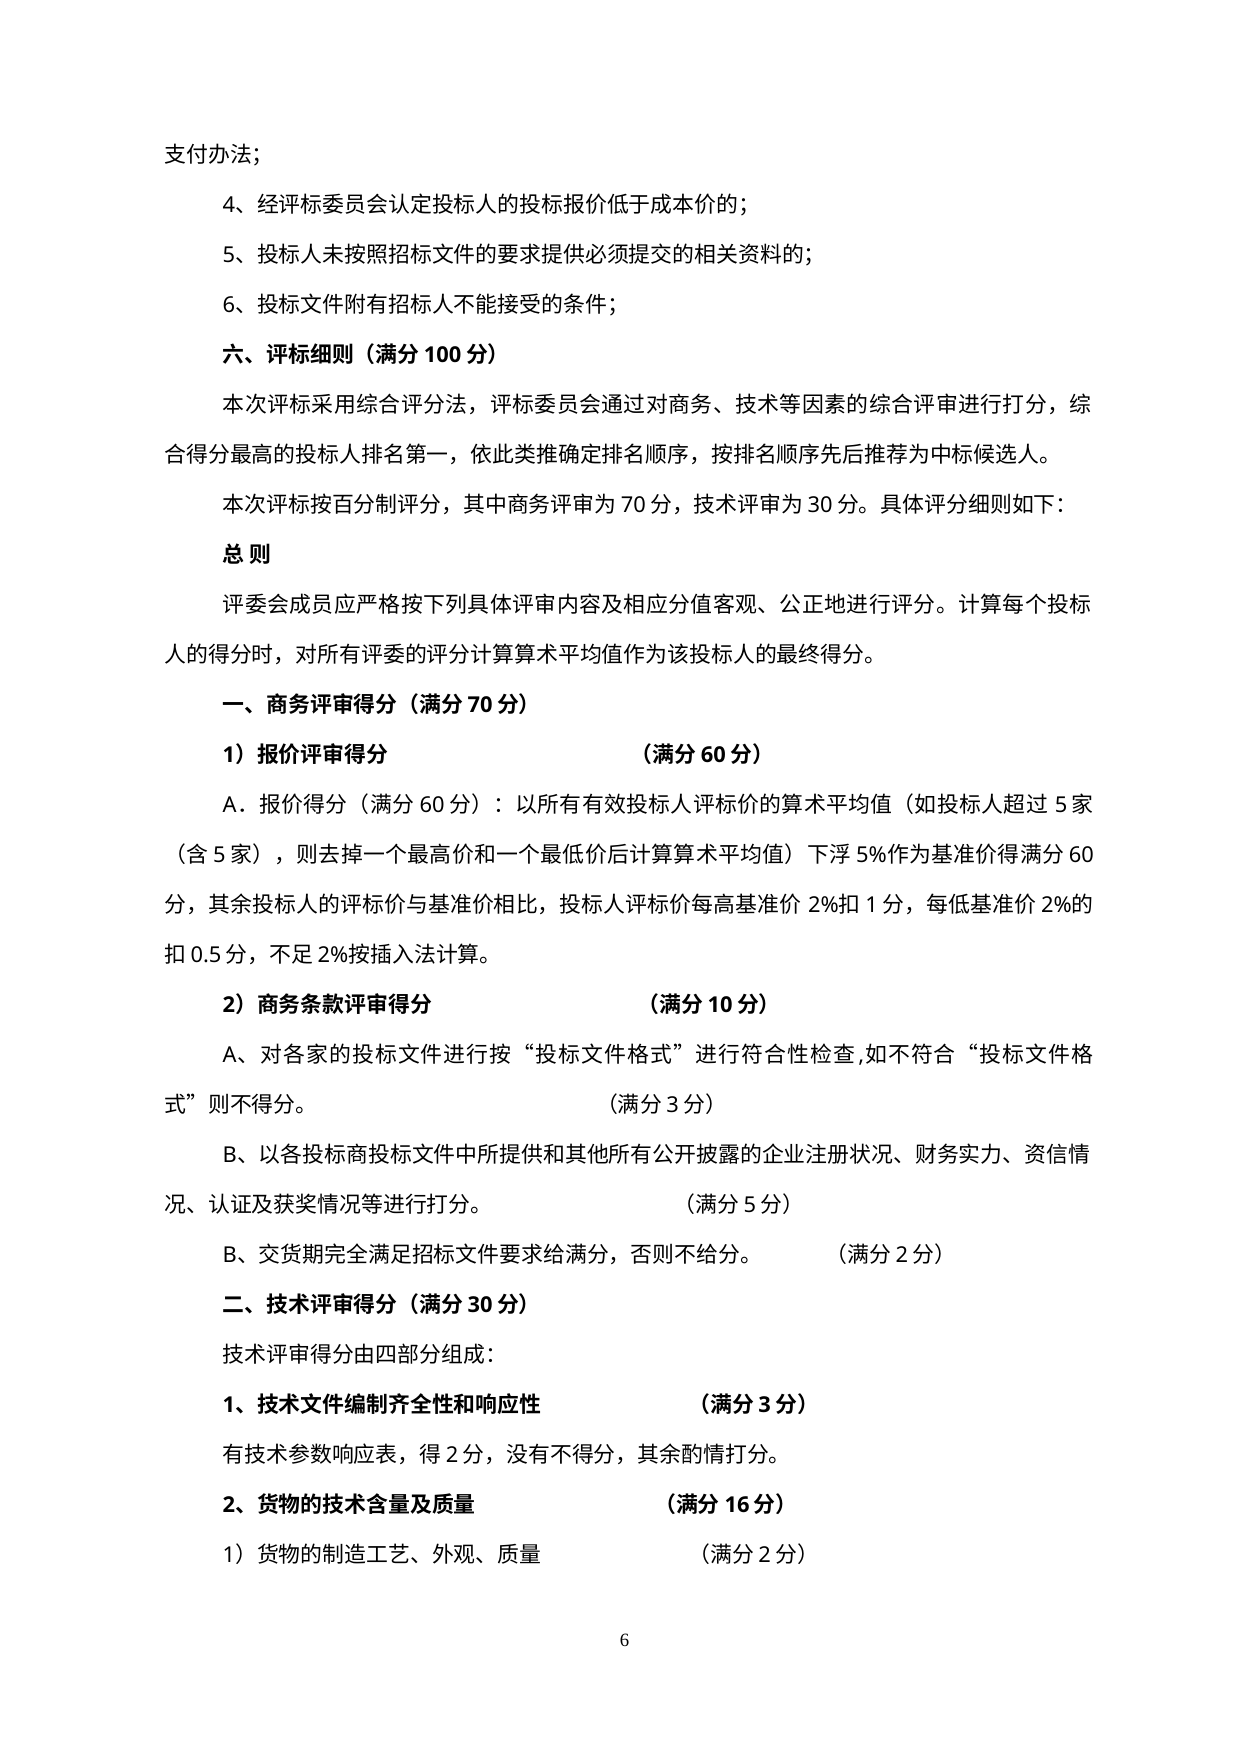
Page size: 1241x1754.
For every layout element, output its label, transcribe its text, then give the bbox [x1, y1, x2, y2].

text 4、经评标委员会认定投标人的投标报价低于成本价的； [164, 172, 1094, 222]
text A、对各家的投标文件进行按“投标文件格式”进行符合性检查,如不符合“投标文件格式”则不得分。 （满分3分） [164, 1022, 1094, 1122]
text 1、技术文件编制齐全性和响应性 （满分3分） [164, 1372, 1094, 1422]
text 2）商务条款评审得分 （满分10分） [164, 972, 1094, 1022]
text 5、投标人未按照招标文件的要求提供必须提交的相关资料的； [164, 222, 1094, 272]
text 本次评标采用综合评分法，评标委员会通过对商务、技术等因素的综合评审进行打分，综合得分最高的投标人排名第一，依此类推确定排名顺序，按排名顺序先后推荐为中标候选人。 [164, 372, 1094, 472]
text 1）货物的制造工艺、外观、质量 （满分2分） [164, 1522, 1094, 1572]
text 六、评标细则（满分100分） [164, 322, 1094, 372]
text B、以各投标商投标文件中所提供和其他所有公开披露的企业注册状况、财务实力、资信情况、认证及获奖情况等进行打分。 （满分5分） [164, 1122, 1094, 1222]
text 6、投标文件附有招标人不能接受的条件； [164, 272, 1094, 322]
text 一、商务评审得分（满分70分） [164, 672, 1094, 722]
text A．报价得分（满分60分）：以所有有效投标人评标价的算术平均值（如投标人超过5家（含5家），则去掉一个最高价和一个最低价后计算算术平均值）下浮5%作为基准价得满分60分，其余投标人的评标价与基准价相比，投标人评标价每高基准价2%扣1分，每低基准价2%的扣0.5分，不足2%按插入法计算。 [164, 772, 1094, 972]
text 二、技术评审得分（满分30分） [164, 1272, 1094, 1322]
text 评委会成员应严格按下列具体评审内容及相应分值客观、公正地进行评分。计算每个投标人的得分时，对所有评委的评分计算算术平均值作为该投标人的最终得分。 [164, 572, 1094, 672]
text 总 则 [164, 522, 1094, 572]
text 有技术参数响应表，得2分，没有不得分，其余酌情打分。 [164, 1422, 1094, 1472]
text 本次评标按百分制评分，其中商务评审为70分，技术评审为30分。具体评分细则如下： [164, 472, 1094, 522]
text 1）报价评审得分 （满分60分） [164, 722, 1094, 772]
text 2、货物的技术含量及质量 （满分16分） [164, 1472, 1094, 1522]
text 技术评审得分由四部分组成： [164, 1322, 1094, 1372]
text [164, 122, 1094, 172]
text B、交货期完全满足招标文件要求给满分，否则不给分。 （满分2分） [164, 1222, 1094, 1272]
